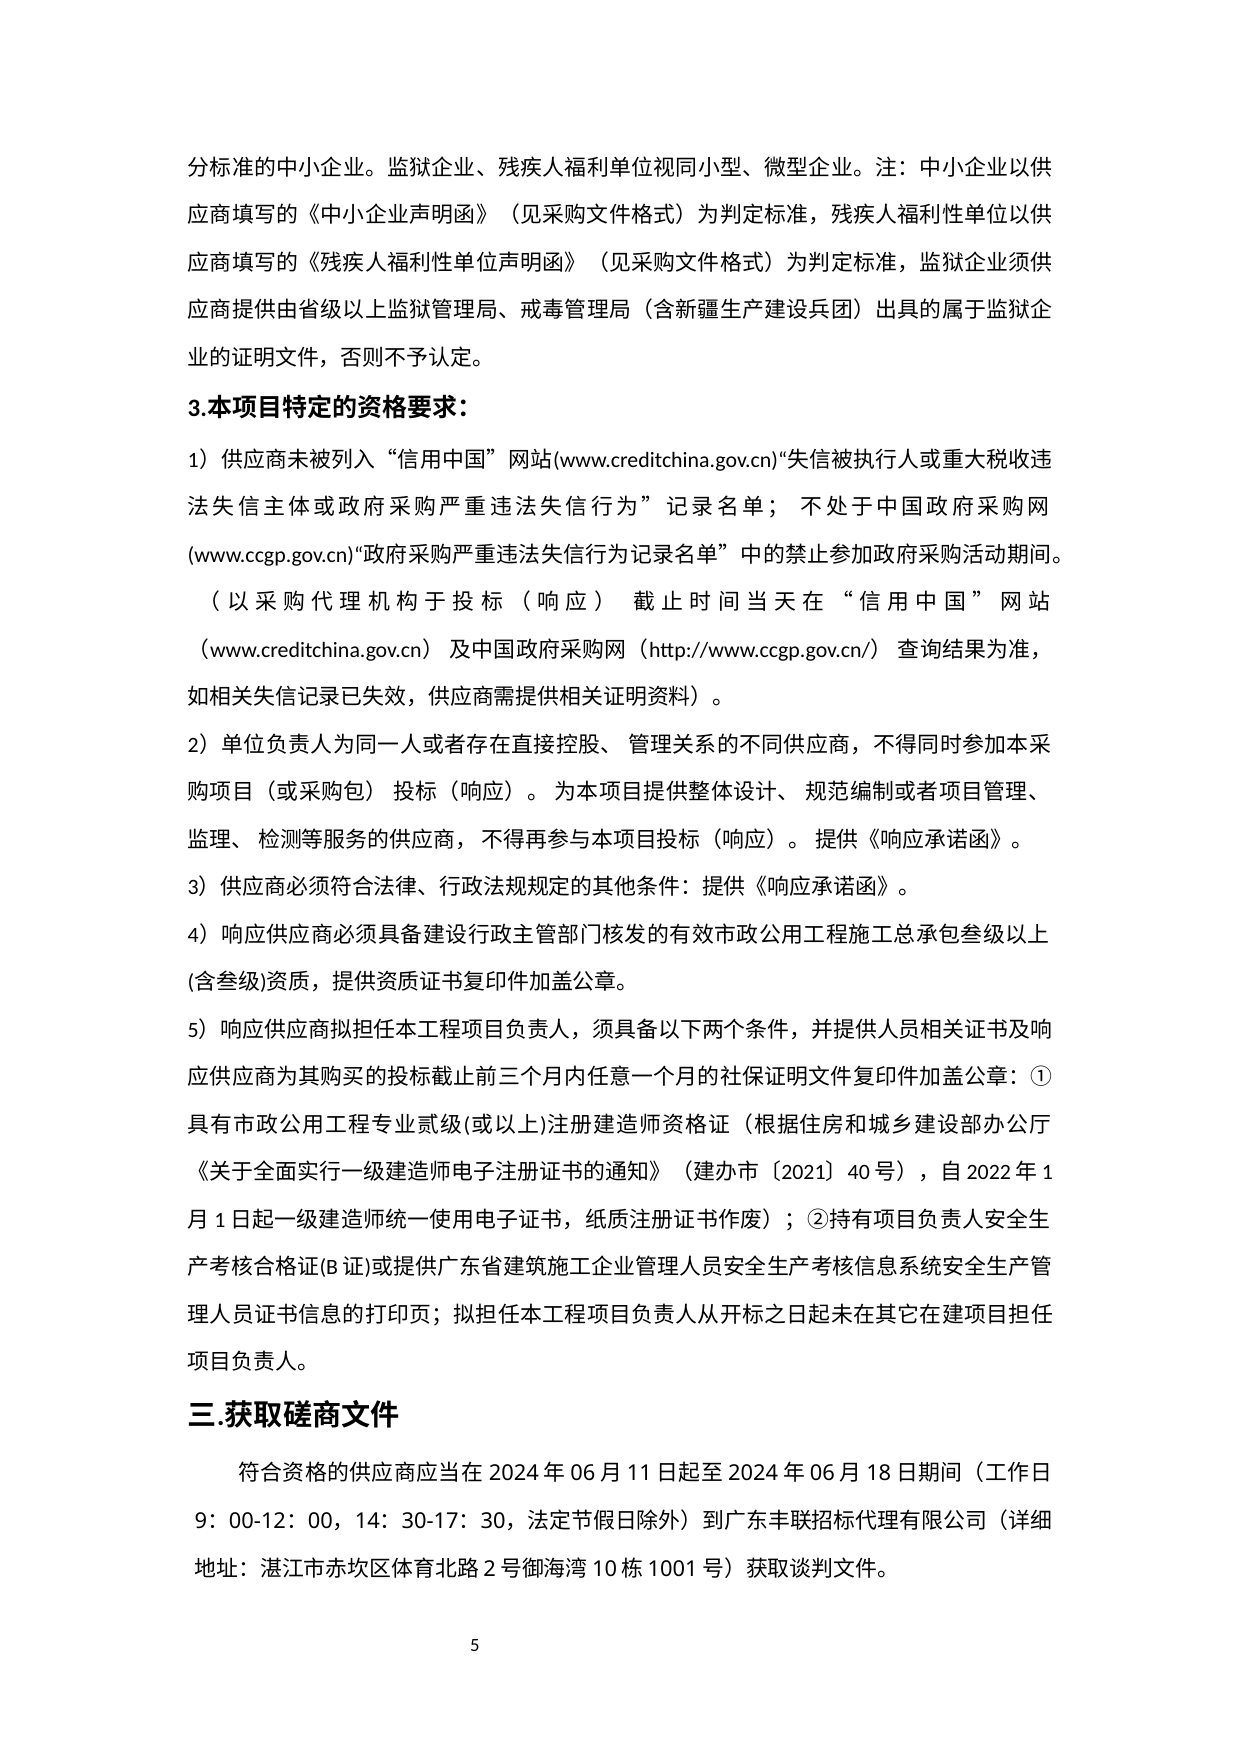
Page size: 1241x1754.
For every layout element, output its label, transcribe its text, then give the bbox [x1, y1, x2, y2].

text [187, 150, 1053, 372]
text 3.本项目特定的资格要求： [187, 387, 1053, 424]
text 2）单位负责人为同一人或者存在直接控股、 管理关系的不同供应商，不得同时参加本采购项目（或采购包） 投标（响应）。 为本项目提供整体设计、 规范编制或者项目管理、 监理、 检测等服务的供应商， 不得再参与本项目投标（响应）。 提供《响应承诺函》。 [187, 727, 1053, 853]
text 4）响应供应商必须具备建设行政主管部门核发的有效市政公用工程施工总承包叁级以上(含叁级)资质，提供资质证书复印件加盖公章。 [187, 917, 1053, 996]
text 5）响应供应商拟担任本工程项目负责人，须具备以下两个条件，并提供人员相关证书及响应供应商为其购买的投标截止前三个月内任意一个月的社保证明文件复印件加盖公章：①具有市政公用工程专业贰级(或以上)注册建造师资格证（根据住房和城乡建设部办公厅《关于全面实行一级建造师电子注册证书的通知》（建办市〔2021〕40号），自2022年1月1日起一级建造师统一使用电子证书，纸质注册证书作废）；②持有项目负责人安全生产考核合格证(B证)或提供广东省建筑施工企业管理人员安全生产考核信息系统安全生产管理人员证书信息的打印页；拟担任本工程项目负责人从开标之日起未在其它在建项目担任项目负责人。 [187, 1012, 1053, 1376]
list 符合资格的供应商应当在2024年06月11日起至2024年06月18日期间（工作日9：00-12：00，14：30-17：30，法定节假日除外）到广东丰联招标代理有限公司（详细地址：湛江市赤坎区体育北路2号御海湾10栋1001号）获取谈判文件。 [194, 1455, 1053, 1582]
text 1）供应商未被列入“信用中国”网站(www.creditchina.gov.cn)“失信被执行人或重大税收违法失信主体或政府采购严重违法失信行为”记录名单； 不处于中国政府采购网(www.ccgp.gov.cn)“政府采购严重违法失信行为记录名单”中的禁止参加政府采购活动期间。 （以采购代理机构于投标（响应） 截止时间当天在“信用中国”网站（www.creditchina.gov.cn） 及中国政府采购网（http://www.ccgp.gov.cn/） 查询结果为准，如相关失信记录已失效，供应商需提供相关证明资料）。 [187, 442, 1053, 711]
list 三.获取磋商文件 [187, 1392, 1053, 1434]
text 3）供应商必须符合法律、行政法规规定的其他条件：提供《响应承诺函》。 [187, 869, 1053, 901]
